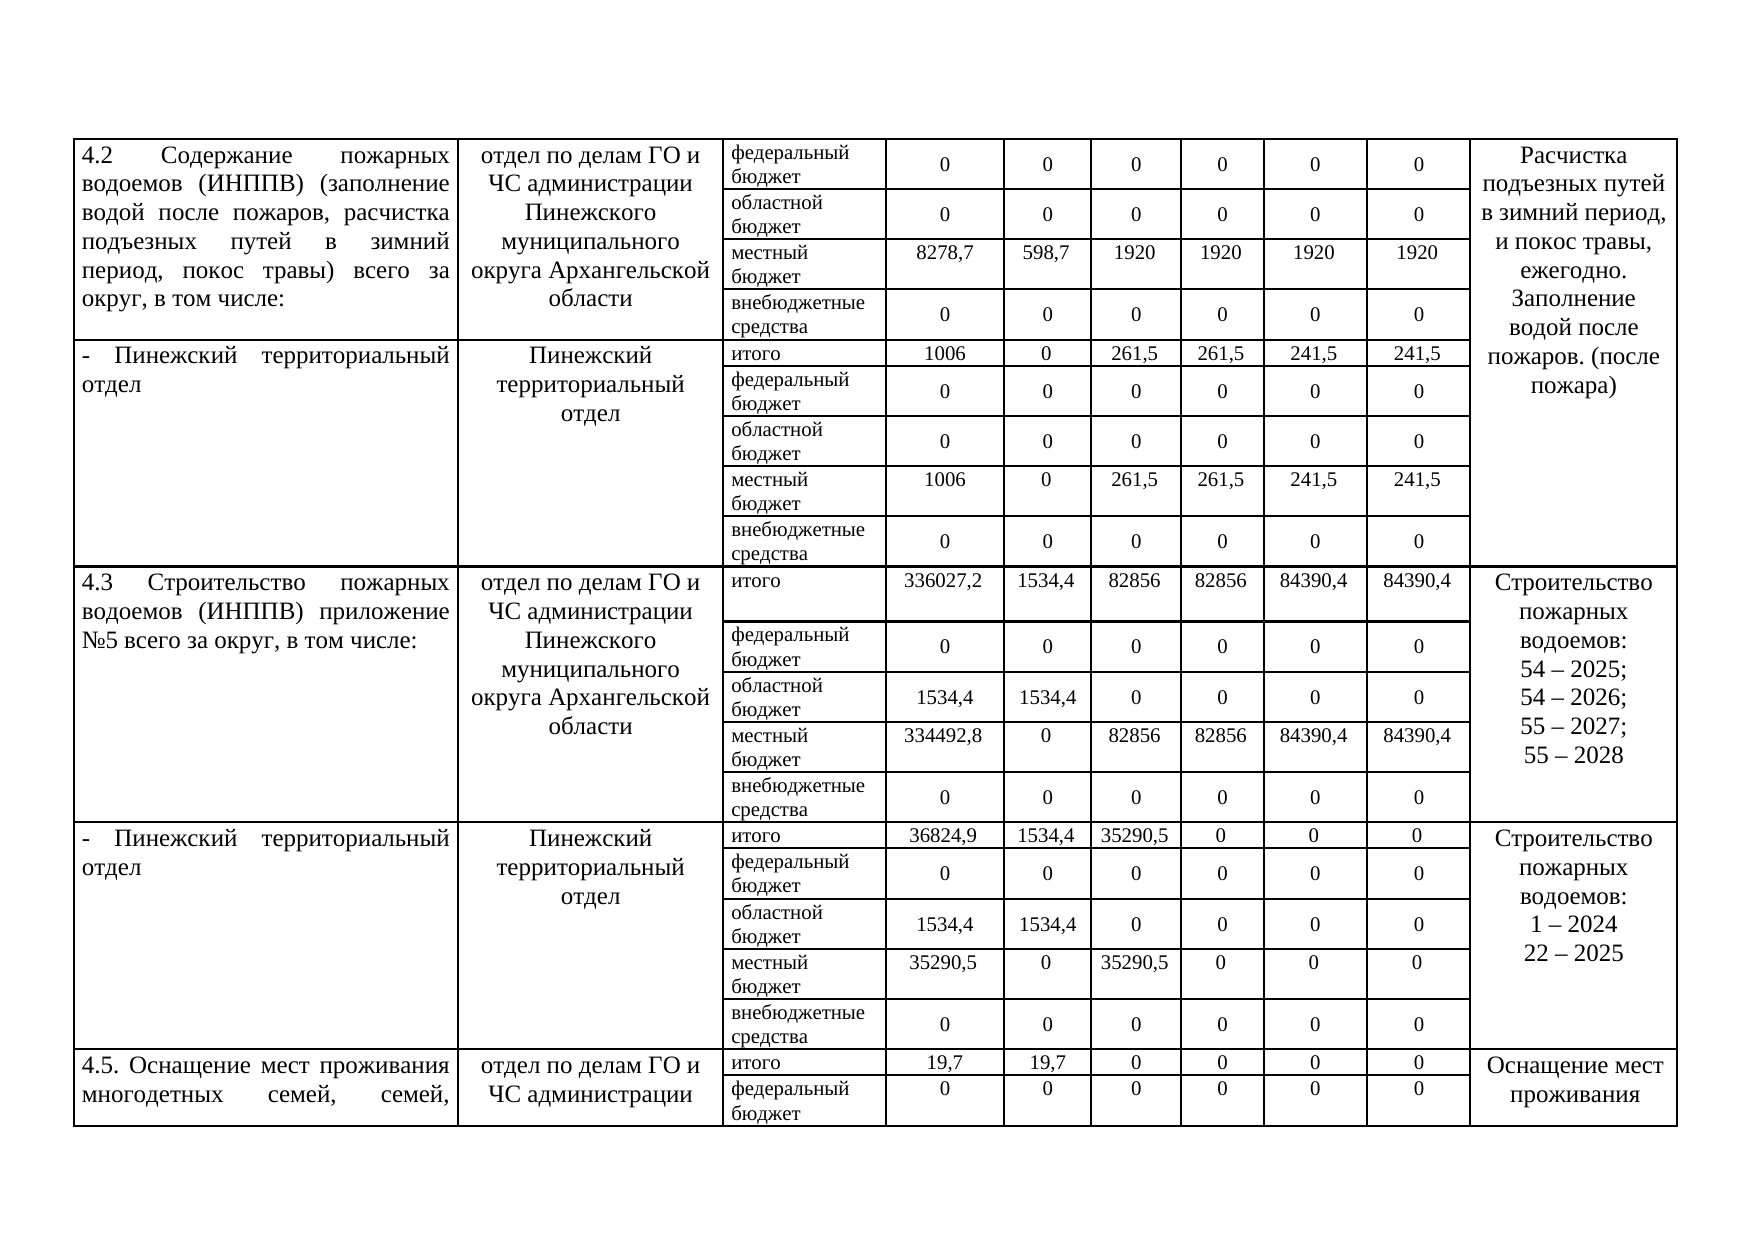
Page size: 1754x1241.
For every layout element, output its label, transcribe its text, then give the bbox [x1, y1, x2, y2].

table_cell 0 [887, 290, 1003, 338]
table_cell 0 [1368, 1000, 1469, 1048]
table_cell 334492,8 [887, 723, 1003, 771]
table_cell 1534,4 [887, 673, 1003, 721]
table_cell 0 [1182, 417, 1263, 465]
table_cell 19,7 [1005, 1050, 1090, 1074]
table_cell 1920 [1368, 240, 1469, 288]
table_cell 84390,4 [1265, 723, 1366, 771]
table_cell 0 [1182, 950, 1263, 998]
table_cell 0 [1092, 1076, 1180, 1124]
table_cell 1920 [1092, 240, 1180, 288]
table_cell отдел по делам ГО и ЧС администрации Пинежского муниципального округа Архангельской области [459, 1050, 722, 1124]
table_cell 0 [1182, 1050, 1263, 1074]
table_cell Пинежский территориальный отдел [459, 341, 722, 565]
table_cell Строительство пожарных водоемов: 1 – 2024 22 – 2025 [1471, 823, 1676, 1048]
table_cell 0 [1182, 517, 1263, 565]
table_cell итого [724, 568, 885, 620]
table_cell 1534,4 [887, 900, 1003, 948]
table_cell 0 [1182, 900, 1263, 948]
table_cell 0 [887, 1076, 1003, 1124]
table_cell федеральный бюджет [724, 623, 885, 671]
table_cell 0 [1182, 290, 1263, 338]
table_cell 0 [1265, 623, 1366, 671]
table_cell Оснащение мест проживания многодетных семей, семей, находящихся в трудной жизненной ситуации в социально опасном положении АДПИ в 2024 году областной бюджет [1471, 1050, 1676, 1124]
table_cell 261,5 [1182, 467, 1263, 515]
table_cell 0 [887, 367, 1003, 415]
table_cell федеральный бюджет [724, 140, 885, 188]
table_cell 0 [1092, 773, 1180, 821]
table_cell 0 [1265, 673, 1366, 721]
table_cell 336027,2 [887, 568, 1003, 620]
table_cell 1534,4 [1005, 568, 1090, 620]
table_cell 0 [1182, 849, 1263, 897]
table_cell местный бюджет [724, 467, 885, 515]
table_cell 0 [1182, 773, 1263, 821]
table_cell 84390,4 [1368, 723, 1469, 771]
table_cell 0 [1368, 773, 1469, 821]
table_cell 0 [1368, 673, 1469, 721]
table_cell 0 [1368, 823, 1469, 847]
table_cell 4.5. Оснащение мест проживания многодетных семей, семей, находящихся в трудной жизненной ситуации в социально опасном положении автономными дымовыми пожарными извещателями (АДПИ) приложение №7 [75, 1050, 457, 1124]
table_cell 35290,5 [887, 950, 1003, 998]
table_cell внебюджетные средства [724, 290, 885, 338]
table_cell 0 [1265, 950, 1366, 998]
table_cell 0 [1265, 190, 1366, 238]
table_cell 0 [1005, 849, 1090, 897]
table_cell 4.3 Строительство пожарных водоемов (ИНППВ) приложение №5 всего за округ, в том числе: [75, 568, 457, 821]
table_cell итого [724, 823, 885, 847]
table_cell 0 [1265, 849, 1366, 897]
table_cell 0 [1368, 140, 1469, 188]
table_cell 0 [1368, 623, 1469, 671]
table_cell федеральный бюджет [724, 1076, 885, 1124]
table_cell 1920 [1182, 240, 1263, 288]
table_cell 0 [1005, 773, 1090, 821]
table_cell 0 [1265, 517, 1366, 565]
table_cell 35290,5 [1092, 950, 1180, 998]
table_cell 0 [1265, 773, 1366, 821]
table_cell 0 [1005, 1076, 1090, 1124]
table_cell 0 [1092, 517, 1180, 565]
table_cell 0 [1005, 140, 1090, 188]
table_cell 261,5 [1182, 341, 1263, 364]
table_cell 35290,5 [1092, 823, 1180, 847]
table_cell 0 [887, 417, 1003, 465]
table_cell 0 [1368, 1076, 1469, 1124]
table_cell 1006 [887, 467, 1003, 515]
table_cell 0 [1182, 190, 1263, 238]
table_cell 0 [1368, 290, 1469, 338]
table_cell 598,7 [1005, 240, 1090, 288]
table_cell местный бюджет [724, 240, 885, 288]
table_cell 1534,4 [1005, 900, 1090, 948]
table_cell областной бюджет [724, 900, 885, 948]
table_cell итого [724, 1050, 885, 1074]
table_cell 0 [1005, 1000, 1090, 1048]
table_cell 1006 [887, 341, 1003, 364]
table_cell 0 [1005, 290, 1090, 338]
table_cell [1471, 140, 1676, 565]
table_cell местный бюджет [724, 950, 885, 998]
table_cell Строительство пожарных водоемов: 54 – 2025; 54 – 2026; 55 – 2027; 55 – 2028 [1471, 568, 1676, 821]
table_cell 1534,4 [1005, 823, 1090, 847]
table_cell 82856 [1182, 723, 1263, 771]
table_cell 0 [887, 849, 1003, 897]
table_cell 0 [1265, 140, 1366, 188]
table_cell 19,7 [887, 1050, 1003, 1074]
table_cell - Пинежский территориальный отдел [75, 341, 457, 565]
table_cell 36824,9 [887, 823, 1003, 847]
table_cell 0 [887, 623, 1003, 671]
table_cell 0 [1368, 367, 1469, 415]
table_cell 0 [1092, 849, 1180, 897]
table_cell 0 [1265, 823, 1366, 847]
table_cell 241,5 [1265, 341, 1366, 364]
table_cell 241,5 [1265, 467, 1366, 515]
table_cell 0 [1265, 1076, 1366, 1124]
table_cell 0 [1092, 900, 1180, 948]
table_cell 0 [1368, 1050, 1469, 1074]
table_cell 0 [1092, 673, 1180, 721]
table_cell 0 [1265, 1050, 1366, 1074]
table_cell итого [724, 341, 885, 364]
table_cell 0 [1005, 367, 1090, 415]
table_cell 84390,4 [1368, 568, 1469, 620]
table_cell 0 [1265, 1000, 1366, 1048]
table_cell внебюджетные средства [724, 517, 885, 565]
table_cell 8278,7 [887, 240, 1003, 288]
table_cell 0 [1182, 1076, 1263, 1124]
table_cell 0 [1005, 950, 1090, 998]
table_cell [75, 140, 457, 338]
table_cell местный бюджет [724, 723, 885, 771]
table_cell 261,5 [1092, 341, 1180, 364]
table_cell 0 [1092, 623, 1180, 671]
table_cell 1534,4 [1005, 673, 1090, 721]
table_cell 0 [1265, 900, 1366, 948]
table_cell 0 [1368, 950, 1469, 998]
table_cell 0 [1182, 673, 1263, 721]
table_cell 0 [1182, 823, 1263, 847]
table_cell 0 [1182, 623, 1263, 671]
table_cell 82856 [1092, 723, 1180, 771]
table_cell 0 [1368, 849, 1469, 897]
table_cell 241,5 [1368, 341, 1469, 364]
table_cell 0 [1005, 190, 1090, 238]
table_cell 0 [1092, 190, 1180, 238]
table_cell 82856 [1092, 568, 1180, 620]
table_cell федеральный бюджет [724, 849, 885, 897]
table_cell 0 [1092, 140, 1180, 188]
table_cell внебюджетные средства [724, 773, 885, 821]
table_cell 261,5 [1092, 467, 1180, 515]
table_cell 0 [1368, 190, 1469, 238]
table_cell 0 [887, 517, 1003, 565]
table_cell 0 [1092, 290, 1180, 338]
table_cell 0 [1005, 517, 1090, 565]
table_cell - Пинежский территориальный отдел [75, 823, 457, 1048]
table_cell 0 [1092, 417, 1180, 465]
table_cell отдел по делам ГО и ЧС администрации Пинежского муниципального округа Архангельской области [459, 568, 722, 821]
table_cell 0 [887, 1000, 1003, 1048]
table_cell 0 [1092, 367, 1180, 415]
table_cell 0 [1182, 367, 1263, 415]
table_cell 0 [1368, 517, 1469, 565]
table_cell 0 [1005, 417, 1090, 465]
table_cell 0 [887, 140, 1003, 188]
table_cell областной бюджет [724, 190, 885, 238]
table_cell федеральный бюджет [724, 367, 885, 415]
table_cell 0 [1005, 467, 1090, 515]
table_cell 0 [1005, 623, 1090, 671]
table_cell внебюджетные средства [724, 1000, 885, 1048]
table_cell 0 [1265, 290, 1366, 338]
table_cell 0 [1092, 1050, 1180, 1074]
table_cell 0 [1368, 900, 1469, 948]
table_cell 0 [1005, 723, 1090, 771]
table_cell 0 [887, 190, 1003, 238]
table_cell 0 [1005, 341, 1090, 364]
table_cell 82856 [1182, 568, 1263, 620]
table_cell 0 [1182, 140, 1263, 188]
table_cell 84390,4 [1265, 568, 1366, 620]
table_cell 0 [1182, 1000, 1263, 1048]
table_cell областной бюджет [724, 417, 885, 465]
table_cell 1920 [1265, 240, 1366, 288]
table_cell 0 [1092, 1000, 1180, 1048]
table_cell 0 [1368, 417, 1469, 465]
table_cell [459, 140, 722, 338]
table_cell Пинежский территориальный отдел [459, 823, 722, 1048]
table_cell 241,5 [1368, 467, 1469, 515]
table_cell 0 [887, 773, 1003, 821]
table_cell 0 [1265, 367, 1366, 415]
table_cell 0 [1265, 417, 1366, 465]
table_cell областной бюджет [724, 673, 885, 721]
